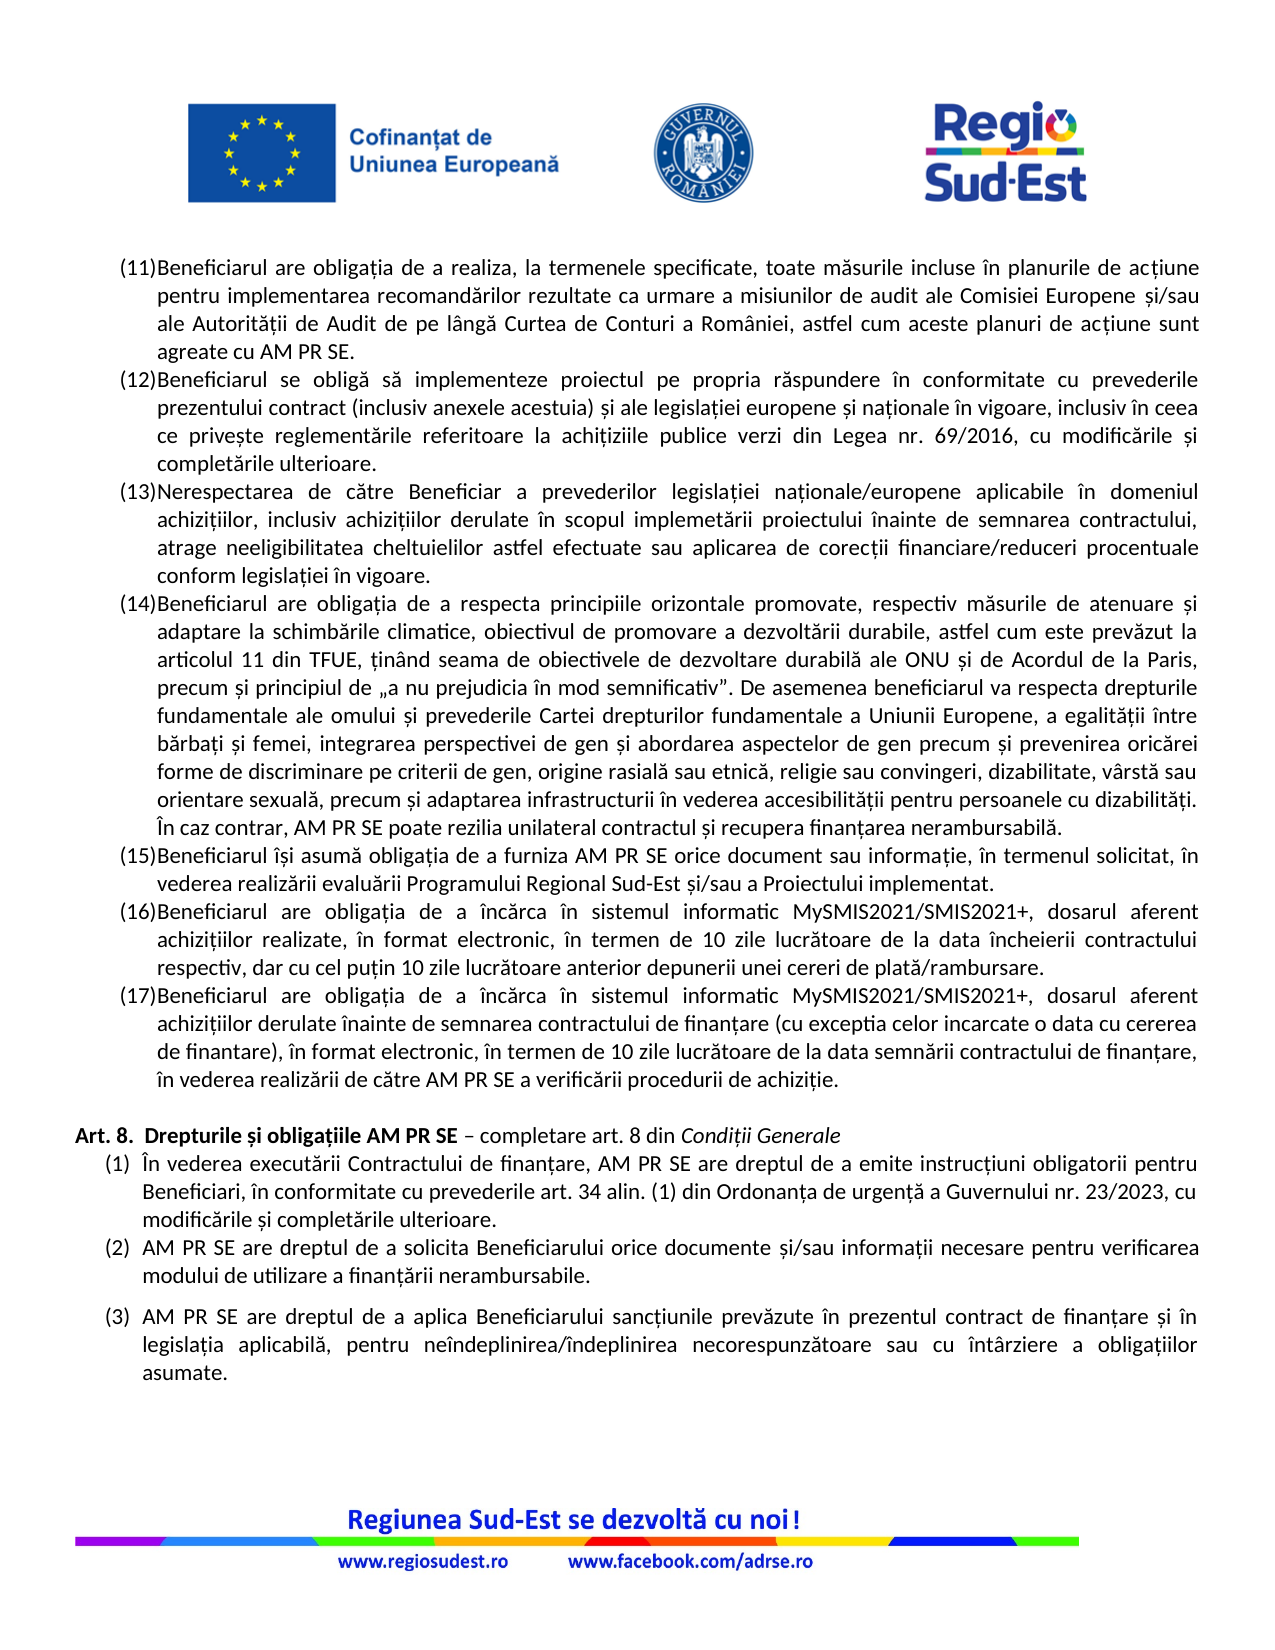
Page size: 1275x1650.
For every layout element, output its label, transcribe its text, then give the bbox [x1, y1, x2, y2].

text Art. 8. Drepturile şi obligaţiile AM PR SE – completare art. 8 din Condiții Generale [75, 1121, 1200, 1149]
list Beneficiarul îşi asumă obligaţia de a furniza AM PR SE orice document sau informaţie, în termenul solicitat, în vederea realizării evaluării Programului Regional Sud-Est şi/sau a Proiectului implementat. [119, 841, 1200, 897]
list Beneficiarul are obligația de a respecta principiile orizontale promovate, respectiv măsurile de atenuare și adaptare la schimbările climatice, obiectivul de promovare a dezvoltării durabile, astfel cum este prevăzut la articolul 11 din TFUE, ținând seama de obiectivele de dezvoltare durabilă ale ONU și de Acordul de la Paris, precum și principiul de „a nu prejudicia în mod semnificativ”. De asemenea beneficiarul va respecta drepturile fundamentale ale omului și prevederile Cartei drepturilor fundamentale a Uniunii Europene, a egalității între bărbați și femei, integrarea perspectivei de gen și abordarea aspectelor de gen precum și prevenirea oricărei forme de discriminare pe criterii de gen, origine rasială sau etnică, religie sau convingeri, dizabilitate, vârstă sau orientare sexuală, precum și adaptarea infrastructurii în vederea accesibilității pentru persoanele cu dizabilități. În caz contrar, AM PR SE poate rezilia unilateral contractul și recupera finanțarea nerambursabilă. [119, 589, 1200, 841]
list Beneficiarul are obligația de a încărca în sistemul informatic MySMIS2021/SMIS2021+, dosarul aferent achizițiilor derulate înainte de semnarea contractului de finanțare (cu exceptia celor incarcate o data cu cererea de finantare), în format electronic, în termen de 10 zile lucrătoare de la data semnării contractului de finanțare, în vederea realizării de către AM PR SE a verificării procedurii de achiziție. [119, 981, 1200, 1093]
list Beneficiarul are obligaţia de a încărca în sistemul informatic MySMIS2021/SMIS2021+, dosarul aferent achiziţiilor realizate, în format electronic, în termen de 10 zile lucrătoare de la data încheierii contractului respectiv, dar cu cel puțin 10 zile lucrătoare anterior depunerii unei cereri de plată/rambursare. [119, 897, 1200, 981]
picture [75, 1508, 1079, 1577]
list Nerespectarea de către Beneficiar a prevederilor legislaţiei naţionale/europene aplicabile în domeniul achiziţiilor, inclusiv achizițiilor derulate în scopul implemetării proiectului înainte de semnarea contractului, atrage neeligibilitatea cheltuielilor astfel efectuate sau aplicarea de corecţii financiare/reduceri procentuale conform legislaţiei în vigoare. [119, 477, 1200, 589]
list AM PR SE are dreptul de a aplica Beneficiarului sancțiunile prevăzute în prezentul contract de finanțare și în legislația aplicabilă, pentru neîndeplinirea/îndeplinirea necorespunzătoare sau cu întârziere a obligațiilor asumate. [104, 1302, 1200, 1386]
list În vederea executării Contractului de finanțare, AM PR SE are dreptul de a emite instrucțiuni obligatorii pentru Beneficiari, în conformitate cu prevederile art. 34 alin. (1) din Ordonanța de urgență a Guvernului nr. 23/2023, cu modificările și completările ulterioare. [104, 1149, 1200, 1233]
list Beneficiarul are obligaţia de a realiza, la termenele specificate, toate măsurile incluse în planurile de acţiune pentru implementarea recomandărilor rezultate ca urmare a misiunilor de audit ale Comisiei Europene şi/sau ale Autorităţii de Audit de pe lângă Curtea de Conturi a României, astfel cum aceste planuri de acţiune sunt agreate cu AM PR SE. [119, 253, 1200, 365]
picture [155, 73, 1120, 225]
list Beneficiarul se obligă să implementeze proiectul pe propria răspundere în conformitate cu prevederile prezentului contract (inclusiv anexele acestuia) şi ale legislației europene şi naționale în vigoare, inclusiv în ceea ce privește reglementările referitoare la achițiziile publice verzi din Legea nr. 69/2016, cu modificările și completările ulterioare. [119, 365, 1200, 477]
list AM PR SE are dreptul de a solicita Beneficiarului orice documente şi/sau informaţii necesare pentru verificarea modului de utilizare a finanţării nerambursabile. [104, 1233, 1200, 1289]
